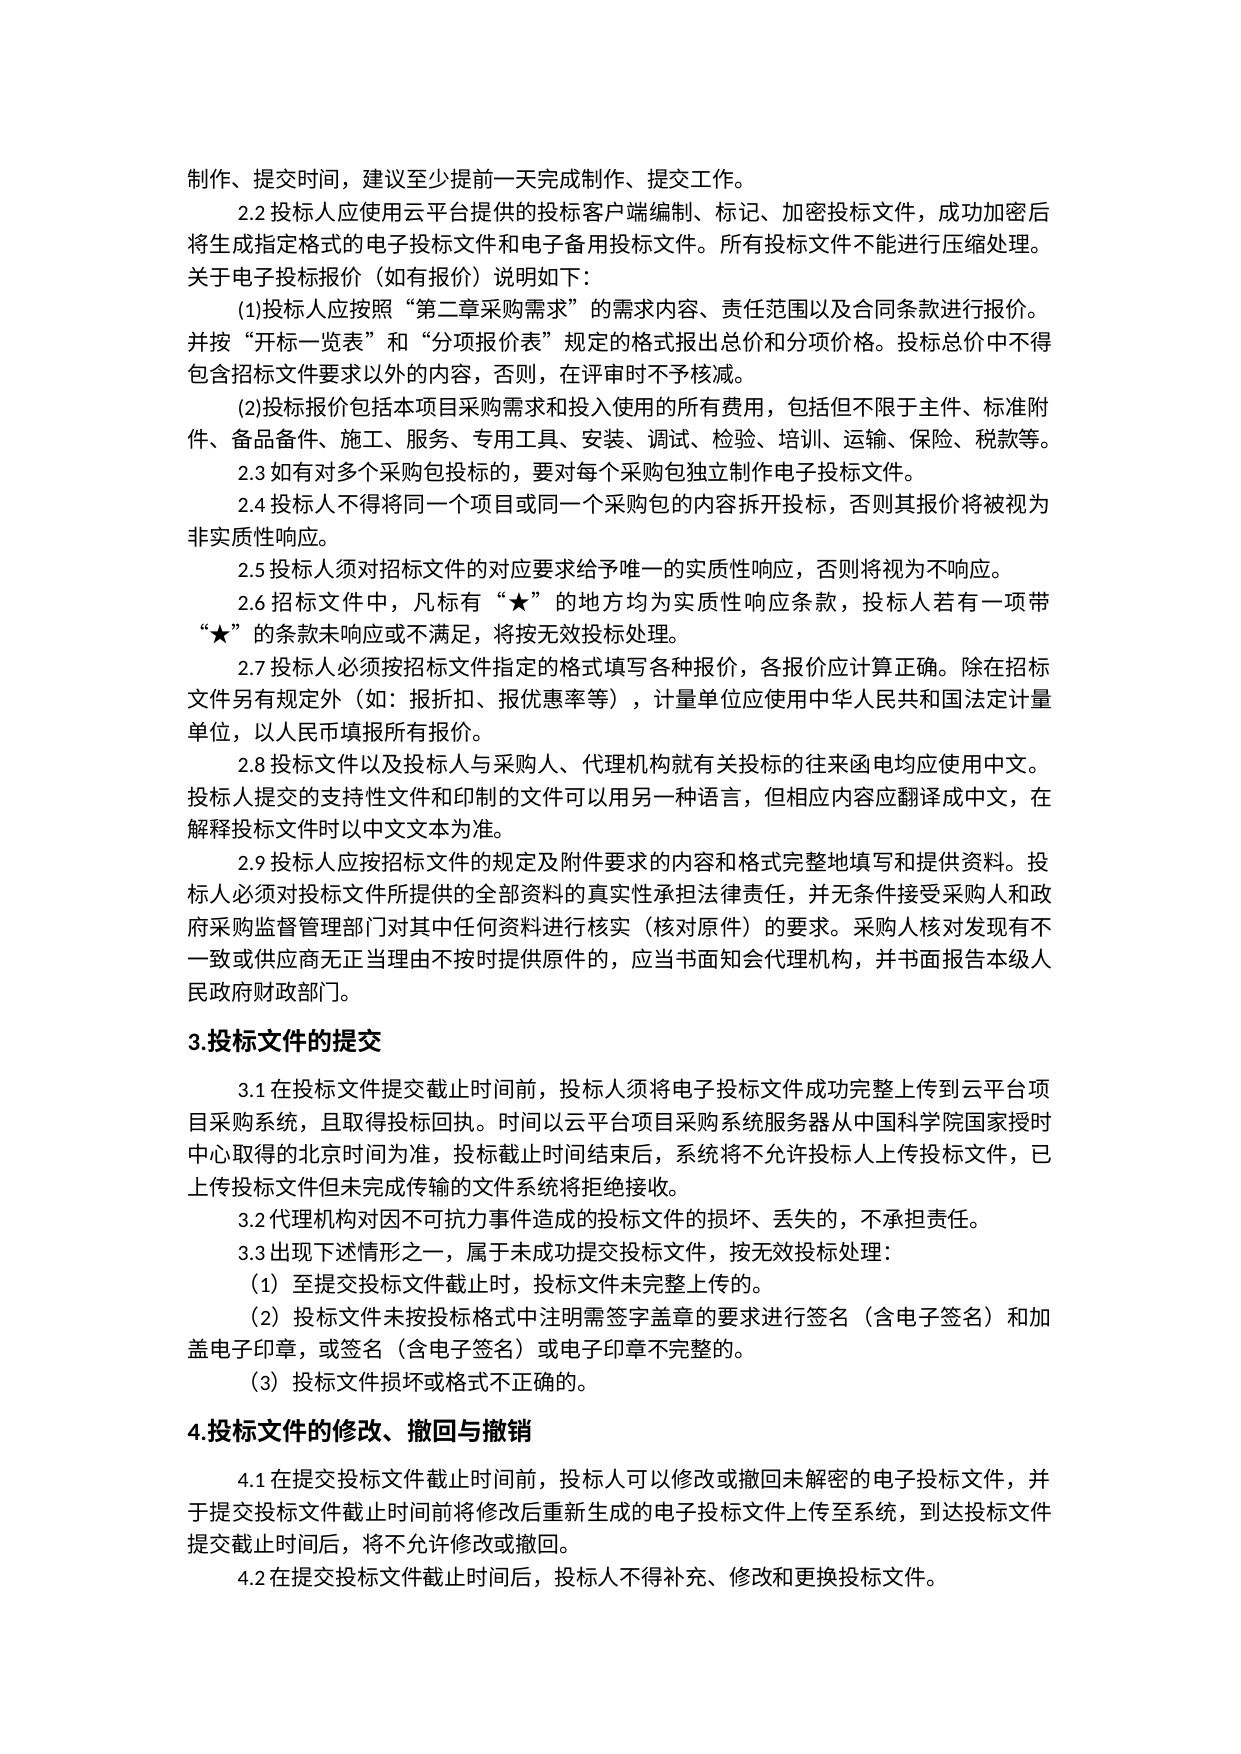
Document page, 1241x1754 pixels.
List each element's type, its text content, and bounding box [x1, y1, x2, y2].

text 3.3出现下述情形之一，属于未成功提交投标文件，按无效投标处理： [187, 1234, 1053, 1267]
text 3.投标文件的提交 [187, 1007, 1053, 1072]
text 2.5投标人须对招标文件的对应要求给予唯一的实质性响应，否则将视为不响应。 [187, 552, 1053, 584]
text 2.8投标文件以及投标人与采购人、代理机构就有关投标的往来函电均应使用中文。投标人提交的支持性文件和印制的文件可以用另一种语言，但相应内容应翻译成中文，在解释投标文件时以中文文本为准。 [187, 747, 1053, 844]
text 3.2代理机构对因不可抗力事件造成的投标文件的损坏、丢失的，不承担责任。 [187, 1202, 1053, 1234]
text （1）至提交投标文件截止时，投标文件未完整上传的。 [187, 1267, 1053, 1299]
text 2.3 如有对多个采购包投标的，要对每个采购包独立制作电子投标文件。 [187, 454, 1053, 487]
text 2.4投标人不得将同一个项目或同一个采购包的内容拆开投标，否则其报价将被视为非实质性响应。 [187, 487, 1053, 552]
text 2.9投标人应按招标文件的规定及附件要求的内容和格式完整地填写和提供资料。投标人必须对投标文件所提供的全部资料的真实性承担法律责任，并无条件接受采购人和政府采购监督管理部门对其中任何资料进行核实（核对原件）的要求。采购人核对发现有不一致或供应商无正当理由不按时提供原件的，应当书面知会代理机构，并书面报告本级人民政府财政部门。 [187, 844, 1053, 1007]
text 2.7投标人必须按招标文件指定的格式填写各种报价，各报价应计算正确。除在招标文件另有规定外（如：报折扣、报优惠率等），计量单位应使用中华人民共和国法定计量单位，以人民币填报所有报价。 [187, 649, 1053, 747]
text （3）投标文件损坏或格式不正确的。 [187, 1364, 1053, 1397]
text 4.投标文件的修改、撤回与撤销 [187, 1397, 1053, 1462]
text 4.1在提交投标文件截止时间前，投标人可以修改或撤回未解密的电子投标文件，并于提交投标文件截止时间前将修改后重新生成的电子投标文件上传至系统，到达投标文件提交截止时间后，将不允许修改或撤回。 [187, 1462, 1053, 1559]
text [187, 162, 1053, 194]
text （2）投标文件未按投标格式中注明需签字盖章的要求进行签名（含电子签名）和加盖电子印章，或签名（含电子签名）或电子印章不完整的。 [187, 1299, 1053, 1364]
text (1)投标人应按照“第二章采购需求”的需求内容、责任范围以及合同条款进行报价。并按“开标一览表”和“分项报价表”规定的格式报出总价和分项价格。投标总价中不得包含招标文件要求以外的内容，否则，在评审时不予核减。 [187, 292, 1053, 389]
text 2.2投标人应使用云平台提供的投标客户端编制、标记、加密投标文件，成功加密后将生成指定格式的电子投标文件和电子备用投标文件。所有投标文件不能进行压缩处理。关于电子投标报价（如有报价）说明如下： [187, 194, 1053, 292]
text 4.2在提交投标文件截止时间后，投标人不得补充、修改和更换投标文件。 [187, 1559, 1053, 1592]
text 2.6招标文件中，凡标有“★”的地方均为实质性响应条款，投标人若有一项带“★”的条款未响应或不满足，将按无效投标处理。 [187, 584, 1053, 649]
text 3.1在投标文件提交截止时间前，投标人须将电子投标文件成功完整上传到云平台项目采购系统，且取得投标回执。时间以云平台项目采购系统服务器从中国科学院国家授时中心取得的北京时间为准，投标截止时间结束后，系统将不允许投标人上传投标文件，已上传投标文件但未完成传输的文件系统将拒绝接收。 [187, 1072, 1053, 1202]
text (2)投标报价包括本项目采购需求和投入使用的所有费用，包括但不限于主件、标准附件、备品备件、施工、服务、专用工具、安装、调试、检验、培训、运输、保险、税款等。 [187, 389, 1053, 454]
